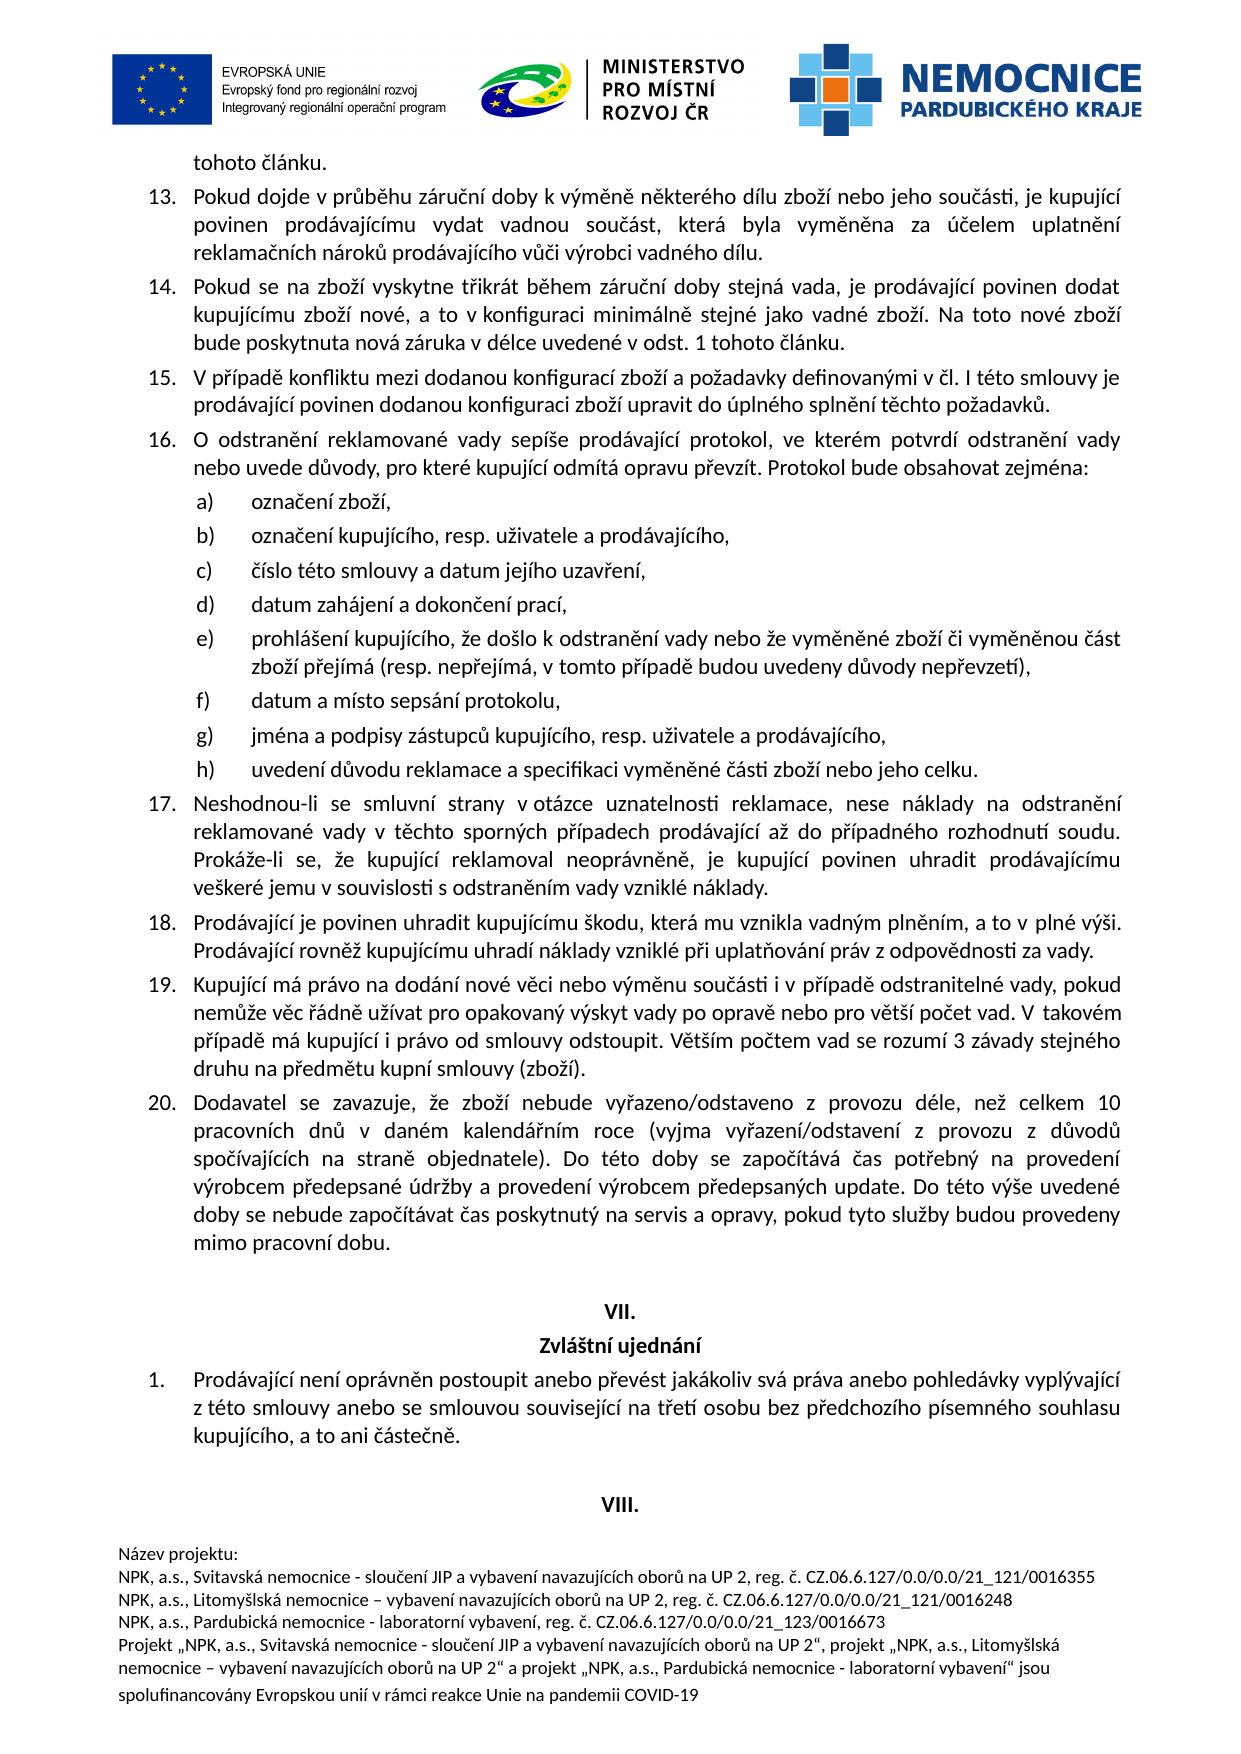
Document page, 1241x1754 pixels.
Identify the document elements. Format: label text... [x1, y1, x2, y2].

list Prodávající není oprávněn postoupit anebo převést jakákoliv svá práva anebo pohledávky vyplývající z této smlouvy anebo se smlouvou související na třetí osobu bez předchozího písemného souhlasu kupujícího, a to ani částečně. [148, 1366, 1122, 1449]
list Prodávající je povinen uhradit kupujícímu škodu, která mu vznikla vadným plněním, a to v plné výši. Prodávající rovněž kupujícímu uhradí náklady vzniklé při uplatňování práv z odpovědnosti za vady. [148, 908, 1122, 964]
list Pokud dojde v průběhu záruční doby k výměně některého dílu zboží nebo jeho součásti, je kupující povinen prodávajícímu vydat vadnou součást, která byla vyměněna za účelem uplatnění reklamačních nároků prodávajícího vůči výrobci vadného dílu. [148, 182, 1122, 266]
picture [90, 30, 766, 148]
list Kupující má právo na dodání nové věci nebo výměnu součásti i v případě odstranitelné vady, pokud nemůže věc řádně užívat pro opakovaný výskyt vady po opravě nebo pro větší počet vad. V takovém případě má kupující i právo od smlouvy odstoupit. Větším počtem vad se rozumí 3 závady stejného druhu na předmětu kupní smlouvy (zboží). [148, 970, 1122, 1082]
list prohlášení kupujícího, že došlo k odstranění vady nebo že vyměněné zboží či vyměněnou část zboží přejímá (resp. nepřejímá, v tomto případě budou uvedeny důvody nepřevzetí), [196, 624, 1122, 680]
list označení zboží, [196, 487, 1122, 515]
list V případě konfliktu mezi dodanou konfigurací zboží a požadavky definovanými v čl. I této smlouvy je prodávající povinen dodanou konfiguraci zboží upravit do úplného splnění těchto požadavků. [148, 363, 1122, 419]
picture [788, 42, 1142, 137]
list Neshodnou-li se smluvní strany v otázce uznatelnosti reklamace, nese náklady na odstranění reklamované vady v těchto sporných případech prodávající až do případného rozhodnutí soudu. Prokáže-li se, že kupující reklamoval neoprávněně, je kupující povinen uhradit prodávajícímu veškeré jemu v souvislosti s odstraněním vady vzniklé náklady. [148, 789, 1122, 901]
list datum zahájení a dokončení prací, [196, 590, 1122, 618]
list datum a místo sepsání protokolu, [196, 687, 1122, 714]
list Dodavatel se zavazuje, že zboží nebude vyřazeno/odstaveno z provozu déle, než celkem 10 pracovních dnů v daném kalendářním roce (vyjma vyřazení/odstavení z provozu z důvodů spočívajících na straně objednatele). Do této doby se započítává čas potřebný na provedení výrobcem předepsané údržby a provedení výrobcem předepsaných update. Do této výše uvedené doby se nebude započítávat čas poskytnutý na servis a opravy, pokud tyto služby budou provedeny mimo pracovní dobu. [148, 1088, 1122, 1256]
text VII. [118, 1297, 1122, 1325]
list uvedení důvodu reklamace a specifikaci vyměněné části zboží nebo jeho celku. [196, 755, 1122, 783]
list Pokud se na zboží vyskytne třikrát během záruční doby stejná vada, je prodávající povinen dodat kupujícímu zboží nové, a to v konfiguraci minimálně stejné jako vadné zboží. Na toto nové zboží bude poskytnuta nová záruka v délce uvedené v odst. 1 tohoto článku. [148, 272, 1122, 356]
text VIII. [118, 1490, 1122, 1518]
list označení kupujícího, resp. uživatele a prodávajícího, [196, 521, 1122, 549]
list číslo této smlouvy a datum jejího uzavření, [196, 556, 1122, 584]
text Zvláštní ujednání [118, 1331, 1122, 1359]
list O odstranění reklamované vady sepíše prodávající protokol, ve kterém potvrdí odstranění vady nebo uvede důvody, pro které kupující odmítá opravu převzít. Protokol bude obsahovat zejména: [148, 425, 1122, 481]
list jména a podpisy zástupců kupujícího, resp. uživatele a prodávajícího, [196, 721, 1122, 749]
